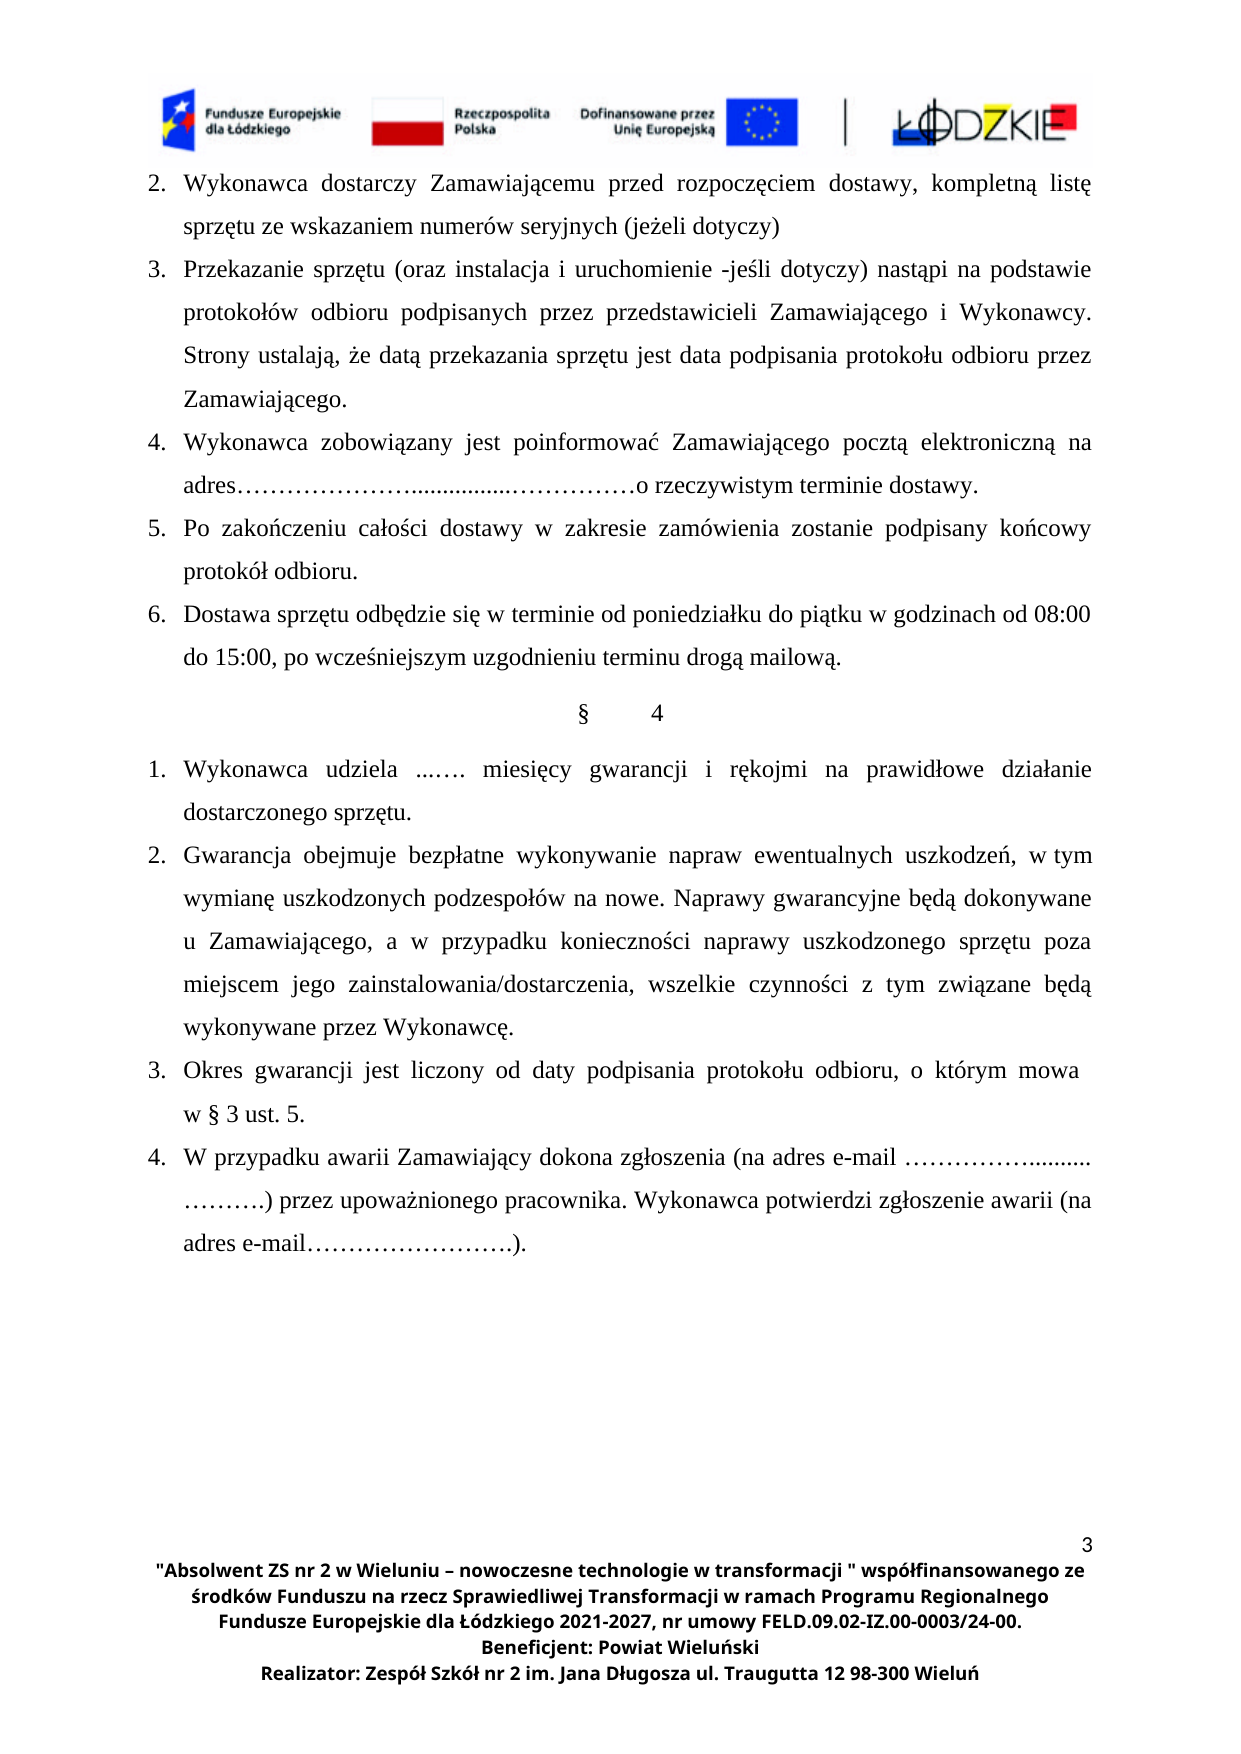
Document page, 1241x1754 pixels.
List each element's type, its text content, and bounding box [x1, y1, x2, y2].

list Wykonawca udziela ...…. miesięcy gwarancji i rękojmi na prawidłowe działanie dostarczonego sprzętu. [148, 754, 1092, 826]
list Wykonawca zobowiązany jest poinformować Zamawiającego pocztą elektroniczną na adres…………………................……………o rzeczywistym terminie dostawy. [148, 427, 1092, 499]
list Dostawa sprzętu odbędzie się w terminie od poniedziałku do piątku w godzinach od 08:00 do 15:00, po wcześniejszym uzgodnieniu terminu drogą mailową. [148, 599, 1092, 671]
list Gwarancja obejmuje bezpłatne wykonywanie napraw ewentualnych uszkodzeń, w tym wymianę uszkodzonych podzespołów na nowe. Naprawy gwarancyjne będą dokonywane u Zamawiającego, a w przypadku konieczności naprawy uszkodzonego sprzętu poza miejscem jego zainstalowania/dostarczenia, wszelkie czynności z tym związane będą wykonywane przez Wykonawcę. [148, 840, 1092, 1041]
list W przypadku awarii Zamawiający dokona zgłoszenia (na adres e-mail ……………..........……….) przez upoważnionego pracownika. Wykonawca potwierdzi zgłoszenie awarii (na adres e-mail…………………….). [148, 1142, 1092, 1257]
list Przekazanie sprzętu (oraz instalacja i uruchomienie -jeśli dotyczy) nastąpi na podstawie protokołów odbioru podpisanych przez przedstawicieli Zamawiającego i Wykonawcy. Strony ustalają, że datą przekazania sprzętu jest data podpisania protokołu odbioru przez Zamawiającego. [148, 254, 1092, 412]
text 4 [148, 698, 1092, 727]
list Okres gwarancji jest liczony od daty podpisania protokołu odbioru, o którym mowa w § 3 ust. 5. [148, 1056, 1092, 1127]
list Po zakończeniu całości dostawy w zakresie zamówienia zostanie podpisany końcowy protokół odbioru. [148, 513, 1092, 585]
list Wykonawca dostarczy Zamawiającemu przed rozpoczęciem dostawy, kompletną listę sprzętu ze wskazaniem numerów seryjnych (jeżeli dotyczy) [148, 168, 1092, 240]
picture [147, 73, 1093, 168]
